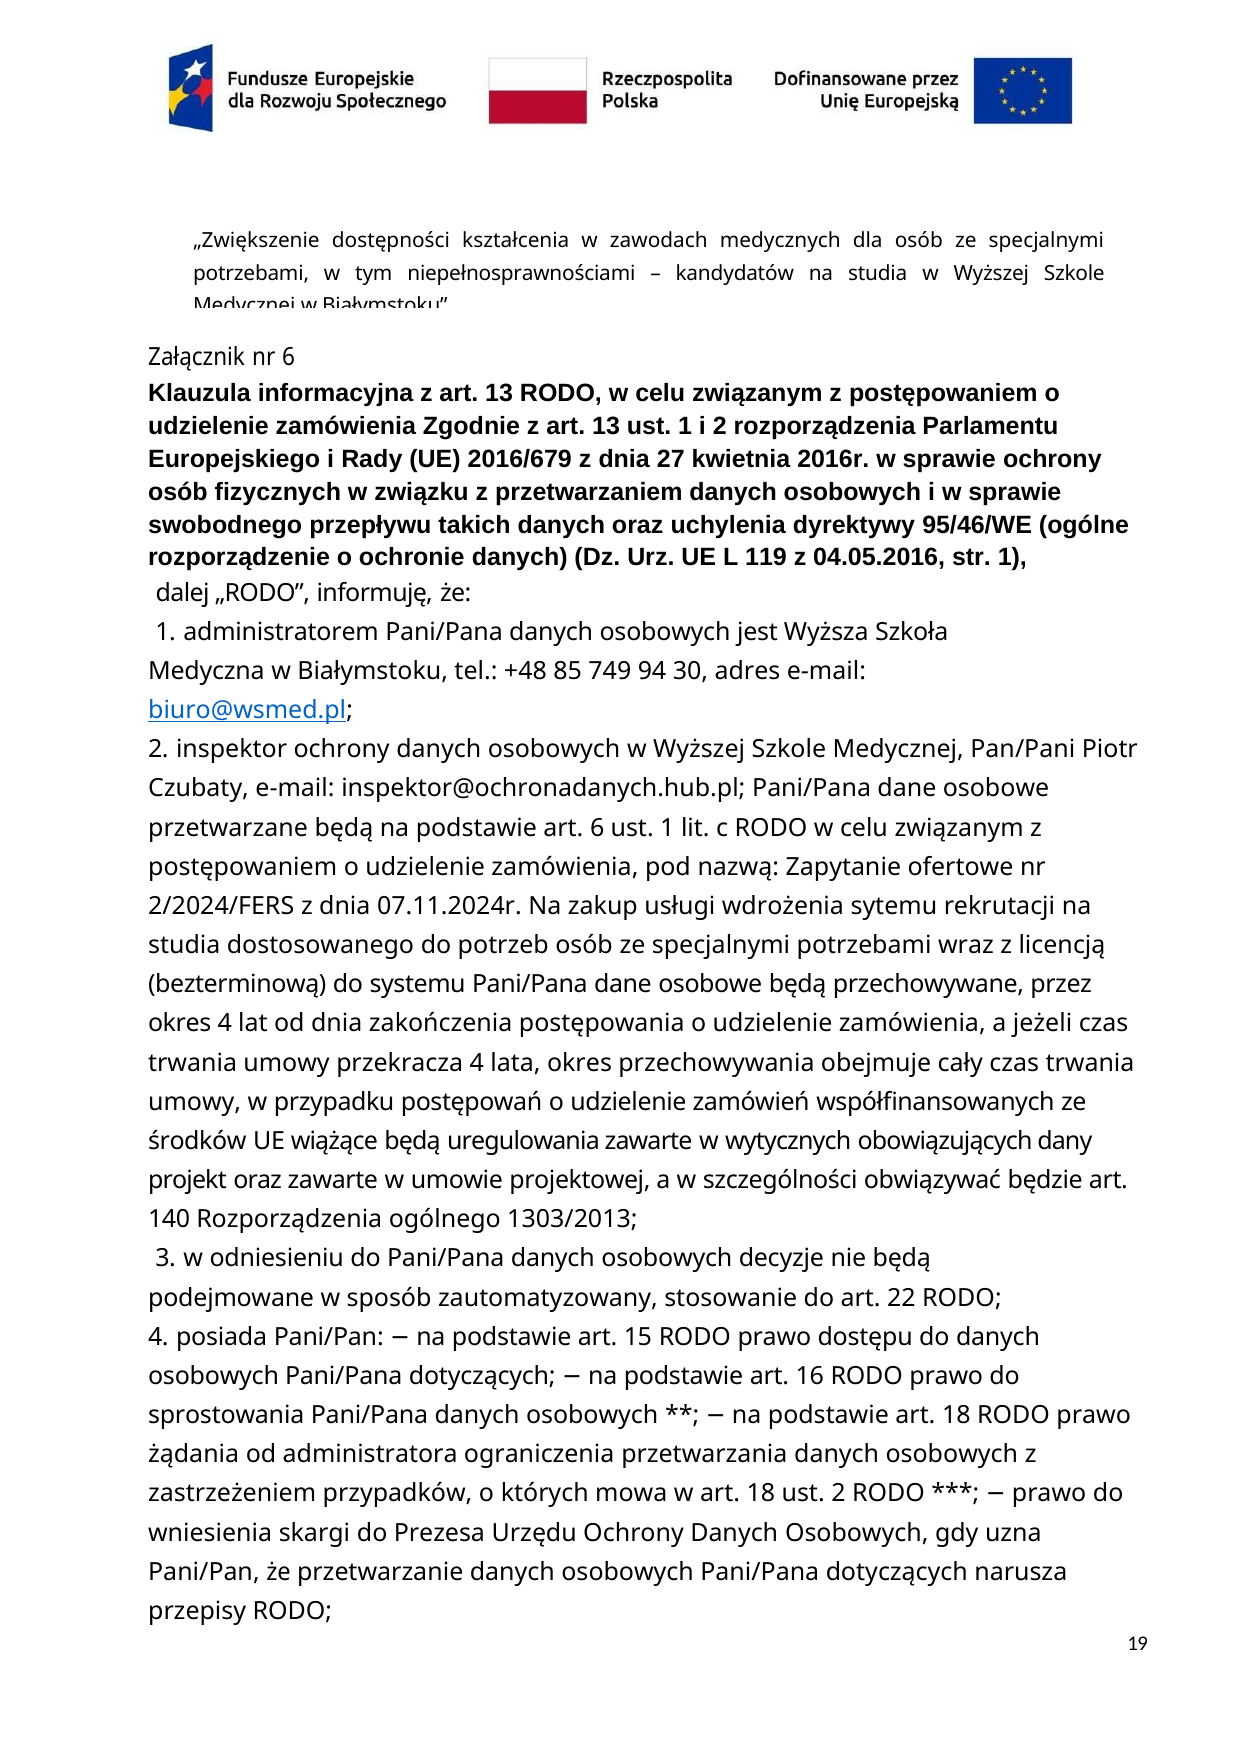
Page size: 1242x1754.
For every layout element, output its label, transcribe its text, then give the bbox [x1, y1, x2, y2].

picture [158, 33, 1074, 136]
text Załącznik nr 6 [148, 339, 1153, 373]
list posiada Pani/Pan: − na podstawie art. 15 RODO prawo dostępu do danych osobowych Pani/Pana dotyczących; − na podstawie art. 16 RODO prawo do sprostowania Pani/Pana danych osobowych **; − na podstawie art. 18 RODO prawo żądania od administratora ograniczenia przetwarzania danych osobowych z zastrzeżeniem przypadków, o których mowa w art. 18 ust. 2 RODO ***; − prawo do wniesienia skargi do Prezesa Urzędu Ochrony Danych Osobowych, gdy uzna Pani/Pan, że przetwarzanie danych osobowych Pani/Pana dotyczących narusza przepisy RODO; [148, 1318, 1139, 1627]
subtitle Klauzula informacyjna z art. 13 RODO, w celu związanym z postępowaniem o udzielenie zamówienia Zgodnie z art. 13 ust. 1 i 2 rozporządzenia Parlamentu Europejskiego i Rady (UE) 2016/679 z dnia 27 kwietnia 2016r. w sprawie ochrony osób fizycznych w związku z przetwarzaniem danych osobowych i w sprawie [148, 378, 1153, 505]
text dalej „RODO”, informuję, że: [155, 575, 1153, 609]
list administratorem Pani/Pana danych osobowych jest Wyższa Szkoła Medyczna w Białymstoku, tel.: +48 85 749 94 30, adres e-mail: biuro@wsmed.pl; [148, 613, 1071, 726]
list w odniesieniu do Pani/Pana danych osobowych decyzje nie będą podejmowane w sposób zautomatyzowany, stosowanie do art. 22 RODO; [148, 1240, 1092, 1313]
text swobodnego przepływu takich danych oraz uchylenia dyrektywy 95/46/WE (ogólne rozporządzenie o ochronie danych) (Dz. Urz. UE L 119 z 04.05.2016, str. 1), [148, 510, 1153, 570]
list inspektor ochrony danych osobowych w Wyższej Szkole Medycznej, Pan/Pani Piotr Czubaty, e-mail: inspektor@ochronadanych.hub.pl; Pani/Pana dane osobowe przetwarzane będą na podstawie art. 6 ust. 1 lit. c RODO w celu związanym z postępowaniem o udzielenie zamówienia, pod nazwą: Zapytanie ofertowe nr 2/2024/FERS z dnia 07.11.2024r. Na zakup usługi wdrożenia sytemu rekrutacji na studia dostosowanego do potrzeb osób ze specjalnymi potrzebami wraz z licencją (bezterminową) do systemu Pani/Pana dane osobowe będą przechowywane, przez okres 4 lat od dnia zakończenia postępowania o udzielenie zamówienia, a jeżeli czas trwania umowy przekracza 4 lata, okres przechowywania obejmuje cały czas trwania umowy, w przypadku postępowań o udzielenie zamówień współfinansowanych ze środków UE wiążące będą uregulowania zawarte w wytycznych obowiązujących dany projekt oraz zawarte w umowie projektowej, a w szczególności obwiązywać będzie art. 140 Rozporządzenia ogólnego 1303/2013; [148, 731, 1138, 1235]
